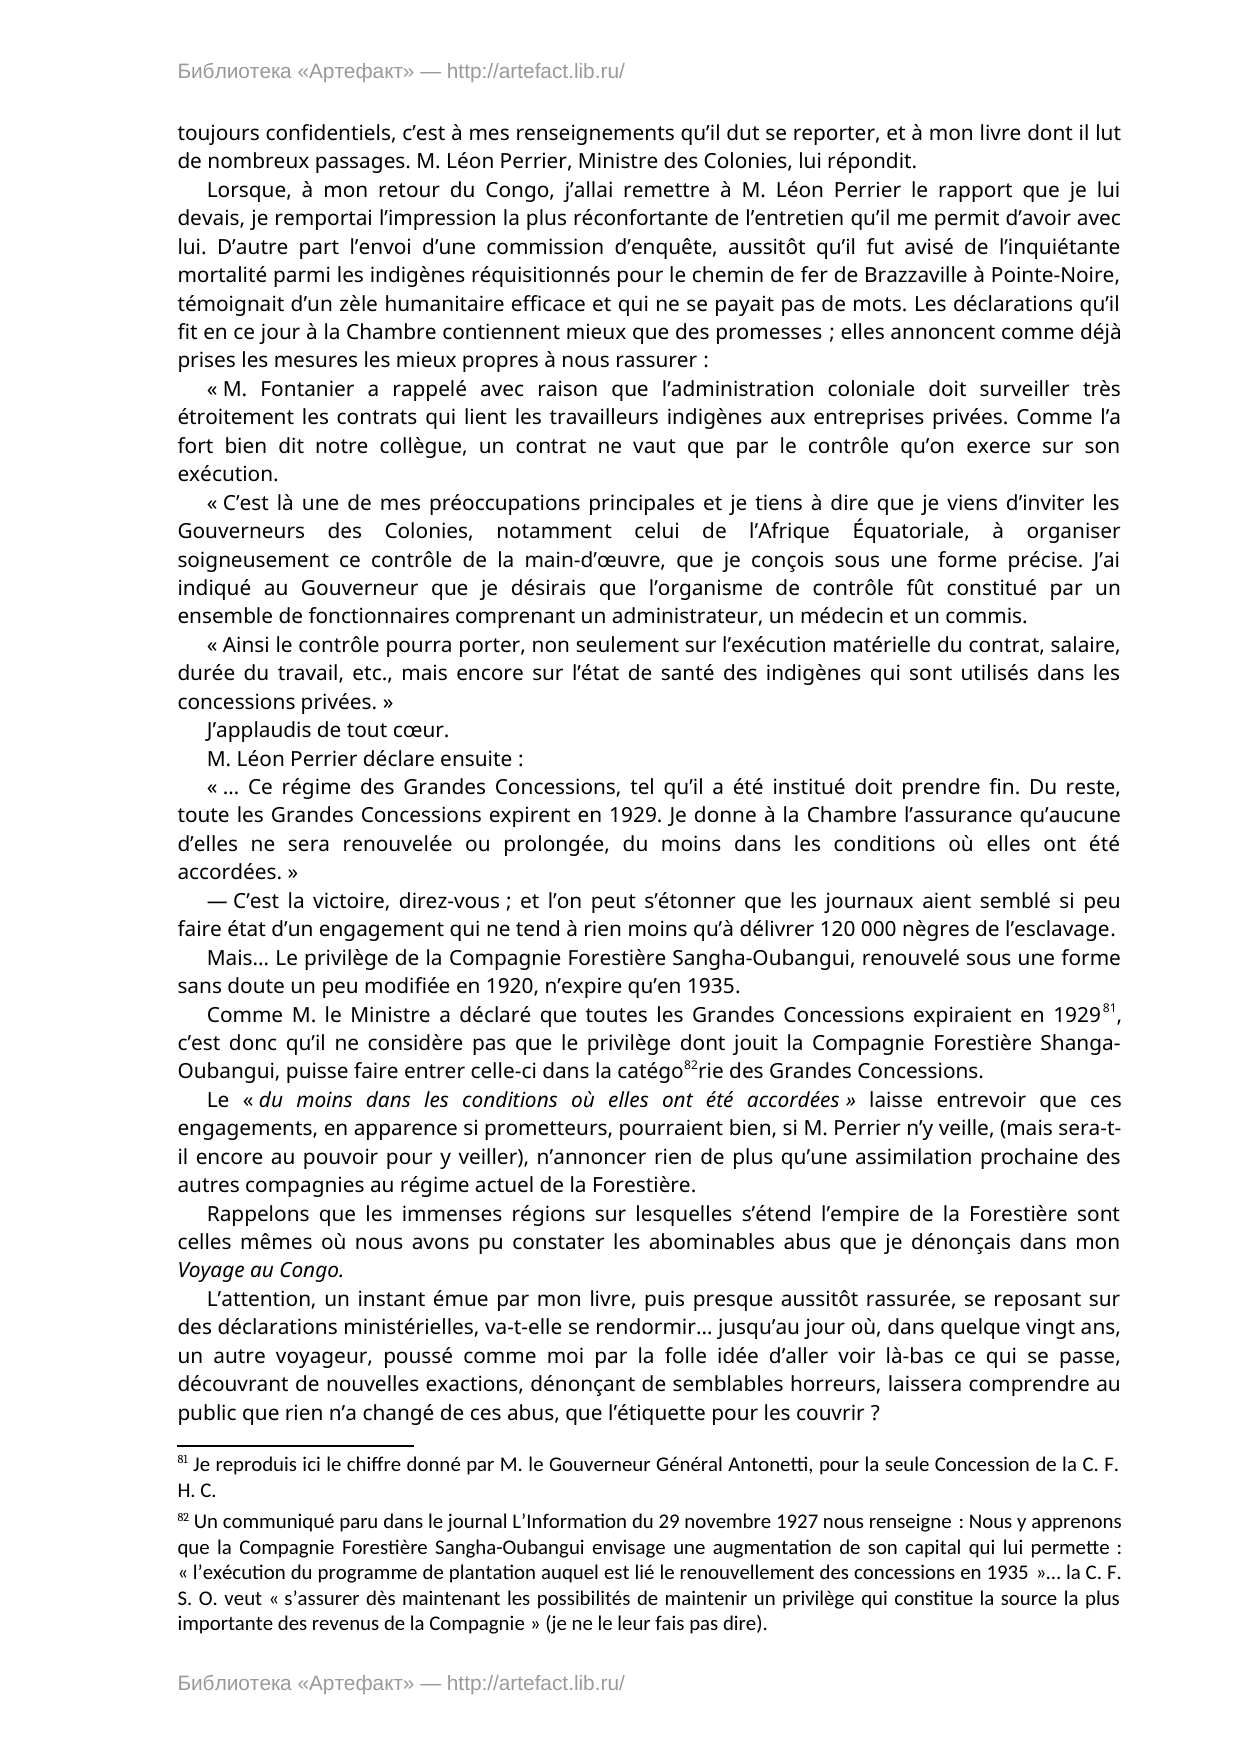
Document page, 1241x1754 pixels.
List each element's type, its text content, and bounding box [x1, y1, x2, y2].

text Rappelons que les immenses régions sur lesquelles s’étend l’empire de la Forestière sont celles mêmes où nous avons pu constater les abominables abus que je dénonçais dans mon Voyage au Congo. [177, 1199, 1122, 1284]
text — C’est la victoire, direz-vous ; et l’on peut s’étonner que les journaux aient semblé si peu faire état d’un engagement qui ne tend à rien moins qu’à délivrer 120 000 nègres de l’esclavage. [177, 886, 1122, 943]
text M. Léon Perrier déclare ensuite : [177, 744, 1122, 772]
text « M. Fontanier a rappelé avec raison que l’administration coloniale doit surveiller très étroitement les contrats qui lient les travailleurs indigènes aux entreprises privées. Comme l’a fort bien dit notre collègue, un contrat ne vaut que par le contrôle qu’on exerce sur son exécution. [177, 374, 1122, 488]
text Comme M. le Ministre a déclaré que toutes les Grandes Concessions expiraient en 1929, c’est donc qu’il ne considère pas que le privilège dont jouit la Compagnie Forestière Shanga-Oubangui, puisse faire entrer celle-ci dans la catégorie des Grandes Concessions. [177, 1000, 1122, 1085]
text J’applaudis de tout cœur. [177, 715, 1122, 744]
text « Ainsi le contrôle pourra porter, non seulement sur l’exécution matérielle du contrat, salaire, durée du travail, etc., mais encore sur l’état de santé des indigènes qui sont utilisés dans les concessions privées. » [177, 630, 1122, 715]
text Lorsque, à mon retour du Congo, j’allai remettre à M. Léon Perrier le rapport que je lui devais, je remportai l’impression la plus réconfortante de l’entretien qu’il me permit d’avoir avec lui. D’autre part l’envoi d’une commission d’enquête, aussitôt qu’il fut avisé de l’inquiétante mortalité parmi les indigènes réquisitionnés pour le chemin de fer de Brazzaville à Pointe-Noire, témoignait d’un zèle humanitaire efficace et qui ne se payait pas de mots. Les déclarations qu’il fit en ce jour à la Chambre contiennent mieux que des promesses ; elles annoncent comme déjà prises les mesures les mieux propres à nous rassurer : [177, 175, 1122, 374]
text Le « du moins dans les conditions où elles ont été accordées » laisse entrevoir que ces engagements, en apparence si prometteurs, pourraient bien, si M. Perrier n’y veille, (mais sera-t-il encore au pouvoir pour y veiller), n’annoncer rien de plus qu’une assimilation prochaine des autres compagnies au régime actuel de la Forestière. [177, 1085, 1122, 1199]
text L’attention, un instant émue par mon livre, puis presque aussitôt rassurée, se reposant sur des déclarations ministérielles, va-t-elle se rendormir… jusqu’au jour où, dans quelque vingt ans, un autre voyageur, poussé comme moi par la folle idée d’aller voir là-bas ce qui se passe, découvrant de nouvelles exactions, dénonçant de semblables horreurs, laissera comprendre au public que rien n’a changé de ces abus, que l’étiquette pour les couvrir ? [177, 1284, 1122, 1426]
text Mais… Le privilège de la Compagnie Forestière Sangha-Oubangui, renouvelé sous une forme sans doute un peu modifiée en 1920, n’expire qu’en 1935. [177, 943, 1122, 1000]
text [177, 118, 1122, 175]
text « C’est là une de mes préoccupations principales et je tiens à dire que je viens d’inviter les Gouverneurs des Colonies, notamment celui de l’Afrique Équatoriale, à organiser soigneusement ce contrôle de la main-d’œuvre, que je conçois sous une forme précise. J’ai indiqué au Gouverneur que je désirais que l’organisme de contrôle fût constitué par un ensemble de fonctionnaires comprenant un administrateur, un médecin et un commis. [177, 488, 1122, 630]
text « … Ce régime des Grandes Concessions, tel qu’il a été institué doit prendre fin. Du reste, toute les Grandes Concessions expirent en 1929. Je donne à la Chambre l’assurance qu’aucune d’elles ne sera renouvelée ou prolongée, du moins dans les conditions où elles ont été accordées. » [177, 772, 1122, 886]
